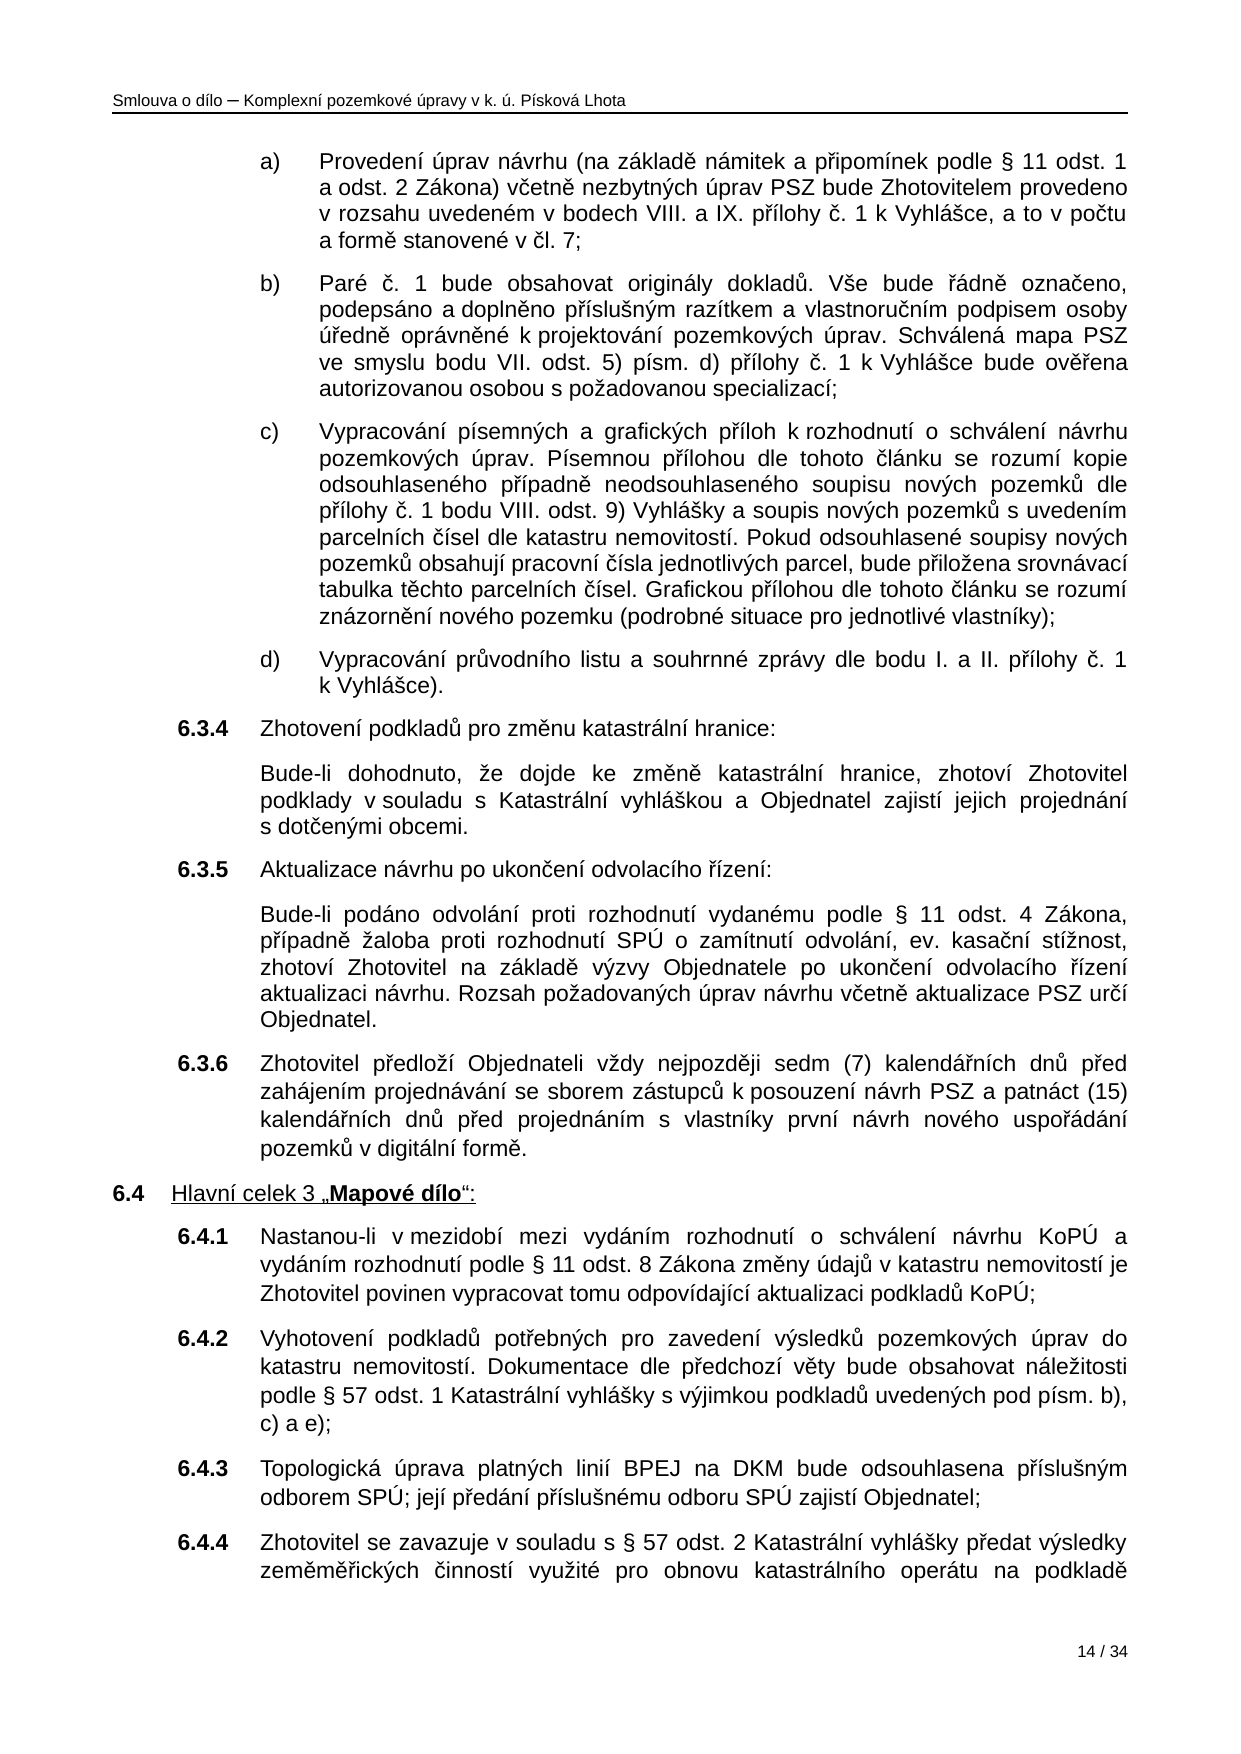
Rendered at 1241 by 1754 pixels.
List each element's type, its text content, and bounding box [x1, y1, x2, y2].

list Paré č. 1 bude obsahovat originály dokladů. Vše bude řádně označeno, podepsáno a doplněno příslušným razítkem a vlastnoručním podpisem osoby úředně oprávněné k projektování pozemkových úprav. Schválená mapa PSZ ve smyslu bodu VII. odst. 5) písm. d) přílohy č. 1 k Vyhlášce bude ověřena autorizovanou osobou s požadovanou specializací; [260, 270, 1128, 402]
text Aktualizace návrhu po ukončení odvolacího řízení: [177, 856, 1128, 882]
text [177, 1529, 1128, 1584]
list Vypracování průvodního listu a souhrnné zprávy dle bodu I. a II. přílohy č. 1 k Vyhlášce). [260, 646, 1128, 698]
list Bude-li dohodnuto, že dojde ke změně katastrální hranice, zhotoví Zhotovitel podklady v souladu s Katastrální vyhláškou a Objednatel zajistí jejich projednání s dotčenými obcemi. [260, 760, 1128, 839]
list Vypracování písemných a grafických příloh k rozhodnutí o schválení návrhu pozemkových úprav. Písemnou přílohou dle tohoto článku se rozumí kopie odsouhlaseného případně neodsouhlaseného soupisu nových pozemků dle přílohy č. 1 bodu VIII. odst. 9) Vyhlášky a soupis nových pozemků s uvedením parcelních čísel dle katastru nemovitostí. Pokud odsouhlasené soupisy nových pozemků obsahují pracovní čísla jednotlivých parcel, bude přiložena srovnávací tabulka těchto parcelních čísel. Grafickou přílohou dle tohoto článku se rozumí znázornění nového pozemku (podrobné situace pro jednotlivé vlastníky); [260, 418, 1128, 629]
text Topologická úprava platných linií BPEJ na DKM bude odsouhlasena příslušným odborem SPÚ; její předání příslušnému odboru SPÚ zajistí Objednatel; [177, 1455, 1128, 1510]
text Vyhotovení podkladů potřebných pro zavedení výsledků pozemkových úprav do katastru nemovitostí. Dokumentace dle předchozí věty bude obsahovat náležitosti podle § 57 odst. 1 Katastrální vyhlášky s výjimkou podkladů uvedených pod písm. b), c) a e); [177, 1325, 1128, 1437]
text Zhotovitel předloží Objednateli vždy nejpozději sedm (7) kalendářních dnů před zahájením projednávání se sborem zástupců k posouzení návrh PSZ a patnáct (15) kalendářních dnů před projednáním s vlastníky první návrh nového uspořádání pozemků v digitální formě. [177, 1049, 1128, 1161]
text Zhotovení podkladů pro změnu katastrální hranice: [177, 715, 1128, 741]
text Hlavní celek 3 „Mapové dílo“: [112, 1180, 1128, 1206]
text Nastanou-li v mezidobí mezi vydáním rozhodnutí o schválení návrhu KoPÚ a vydáním rozhodnutí podle § 11 odst. 8 Zákona změny údajů v katastru nemovitostí je Zhotovitel povinen vypracovat tomu odpovídající aktualizaci podkladů KoPÚ; [177, 1223, 1128, 1306]
list Provedení úprav návrhu (na základě námitek a připomínek podle § 11 odst. 1 a odst. 2 Zákona) včetně nezbytných úprav PSZ bude Zhotovitelem provedeno v rozsahu uvedeném v bodech VIII. a IX. přílohy č. 1 k Vyhlášce, a to v počtu a formě stanovené v čl. 7; [260, 148, 1128, 253]
list Bude-li podáno odvolání proti rozhodnutí vydanému podle § 11 odst. 4 Zákona, případně žaloba proti rozhodnutí SPÚ o zamítnutí odvolání, ev. kasační stížnost, zhotoví Zhotovitel na základě výzvy Objednatele po ukončení odvolacího řízení aktualizaci návrhu. Rozsah požadovaných úprav návrhu včetně aktualizace PSZ určí Objednatel. [260, 901, 1128, 1033]
